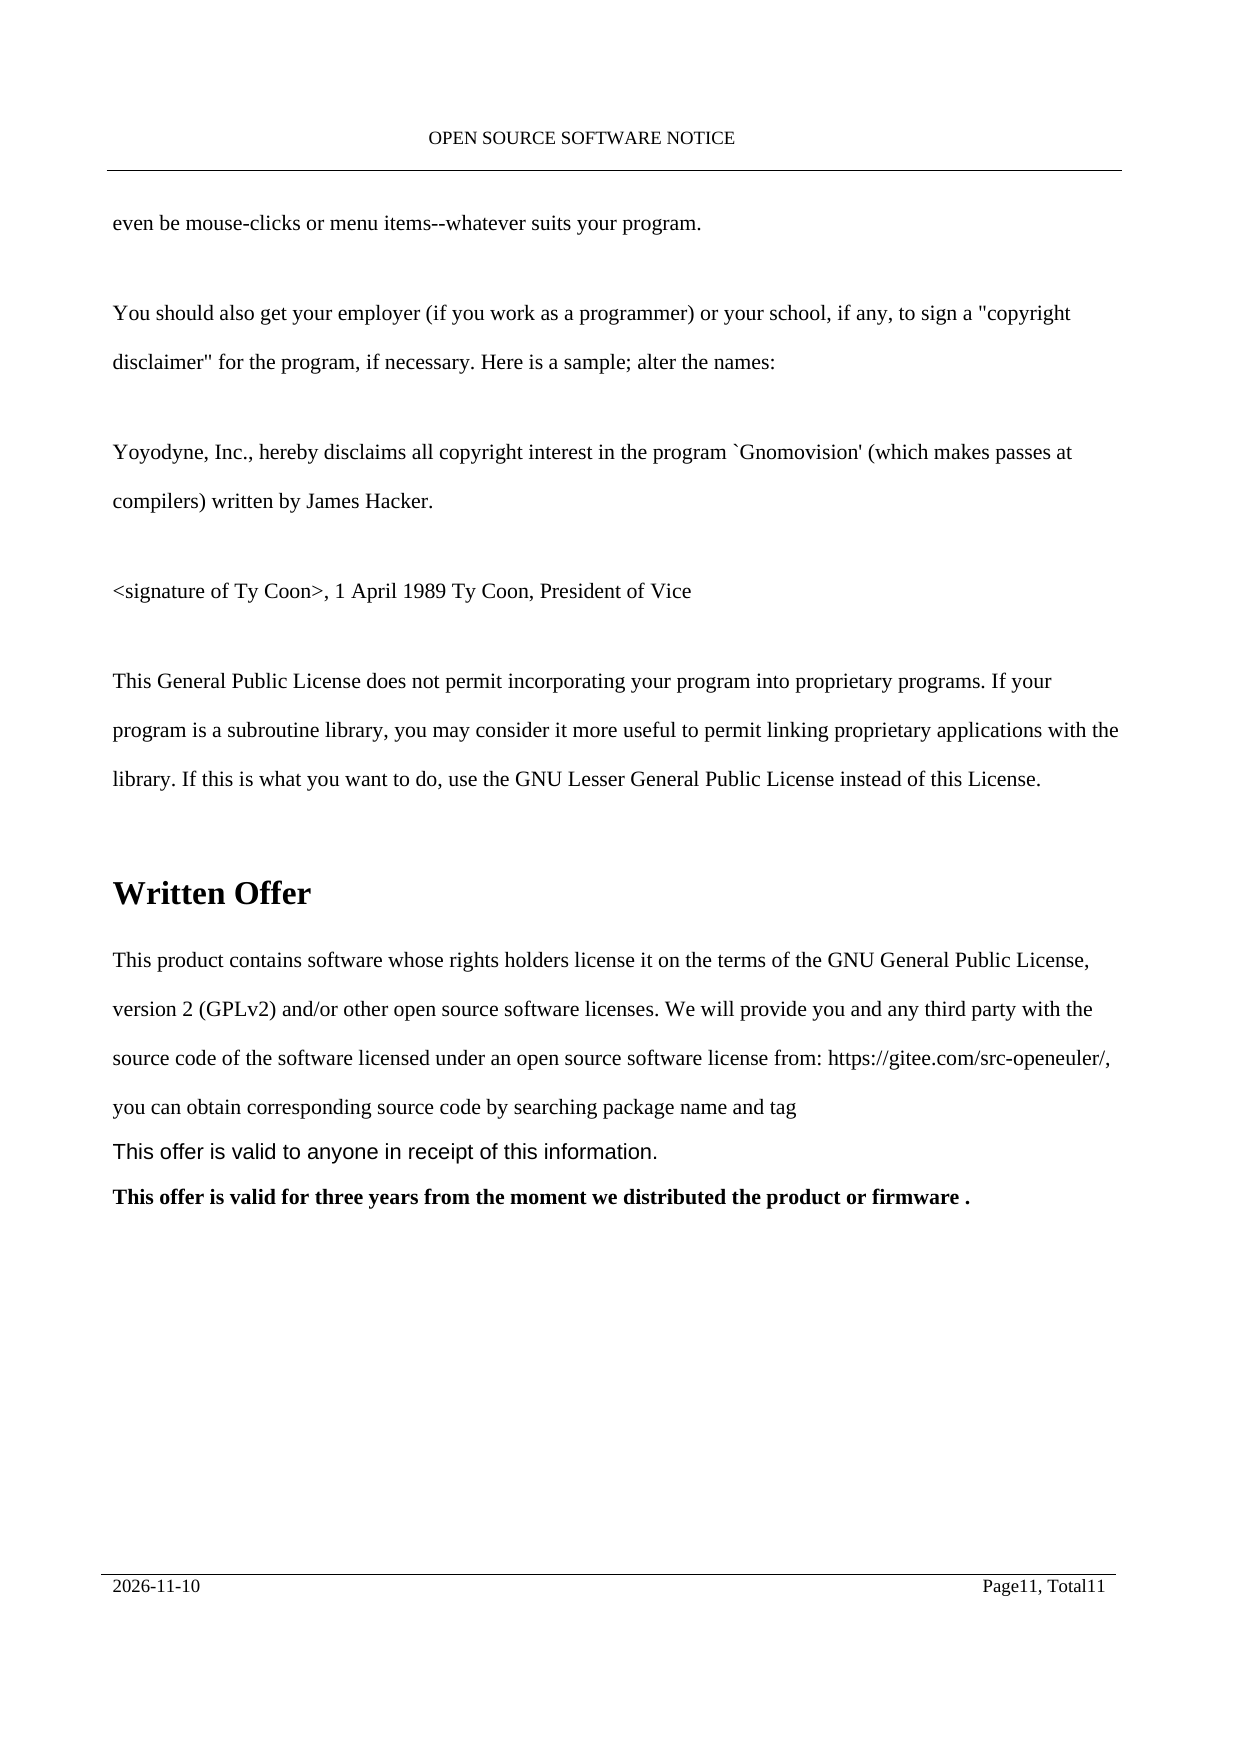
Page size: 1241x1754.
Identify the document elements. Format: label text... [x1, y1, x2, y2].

text <signature of Ty Coon>, 1 April 1989 Ty Coon, President of Vice [112, 574, 1128, 607]
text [112, 206, 1128, 239]
text This product contains software whose rights holders license it on the terms of the GNU General Public License, version 2 (GPLv2) and/or other open source software licenses. We will provide you and any third party with the source code of the software licensed under an open source software license from: https://gitee.com/src-openeuler/, you can obtain corresponding source code by searching package name and tag [112, 944, 1128, 1123]
text This offer is valid for three years from the moment we distributed the product or firmware . [112, 1180, 1128, 1213]
text You should also get your employer (if you work as a programmer) or your school, if any, to sign a "copyright disclaimer" for the program, if necessary. Here is a sample; alter the names: [112, 297, 1128, 378]
text Yoyodyne, Inc., hereby disclaims all copyright interest in the program `Gnomovision' (which makes passes at compilers) written by James Hacker. [112, 436, 1128, 517]
text This offer is valid to anyone in receipt of this information. [112, 1135, 1128, 1168]
text This General Public License does not permit incorporating your program into proprietary programs. If your program is a subroutine library, you may consider it more useful to permit linking proprietary applications with the library. If this is what you want to do, use the GNU Lesser General Public License instead of this License. [112, 665, 1128, 843]
text Written Offer [112, 860, 1128, 925]
